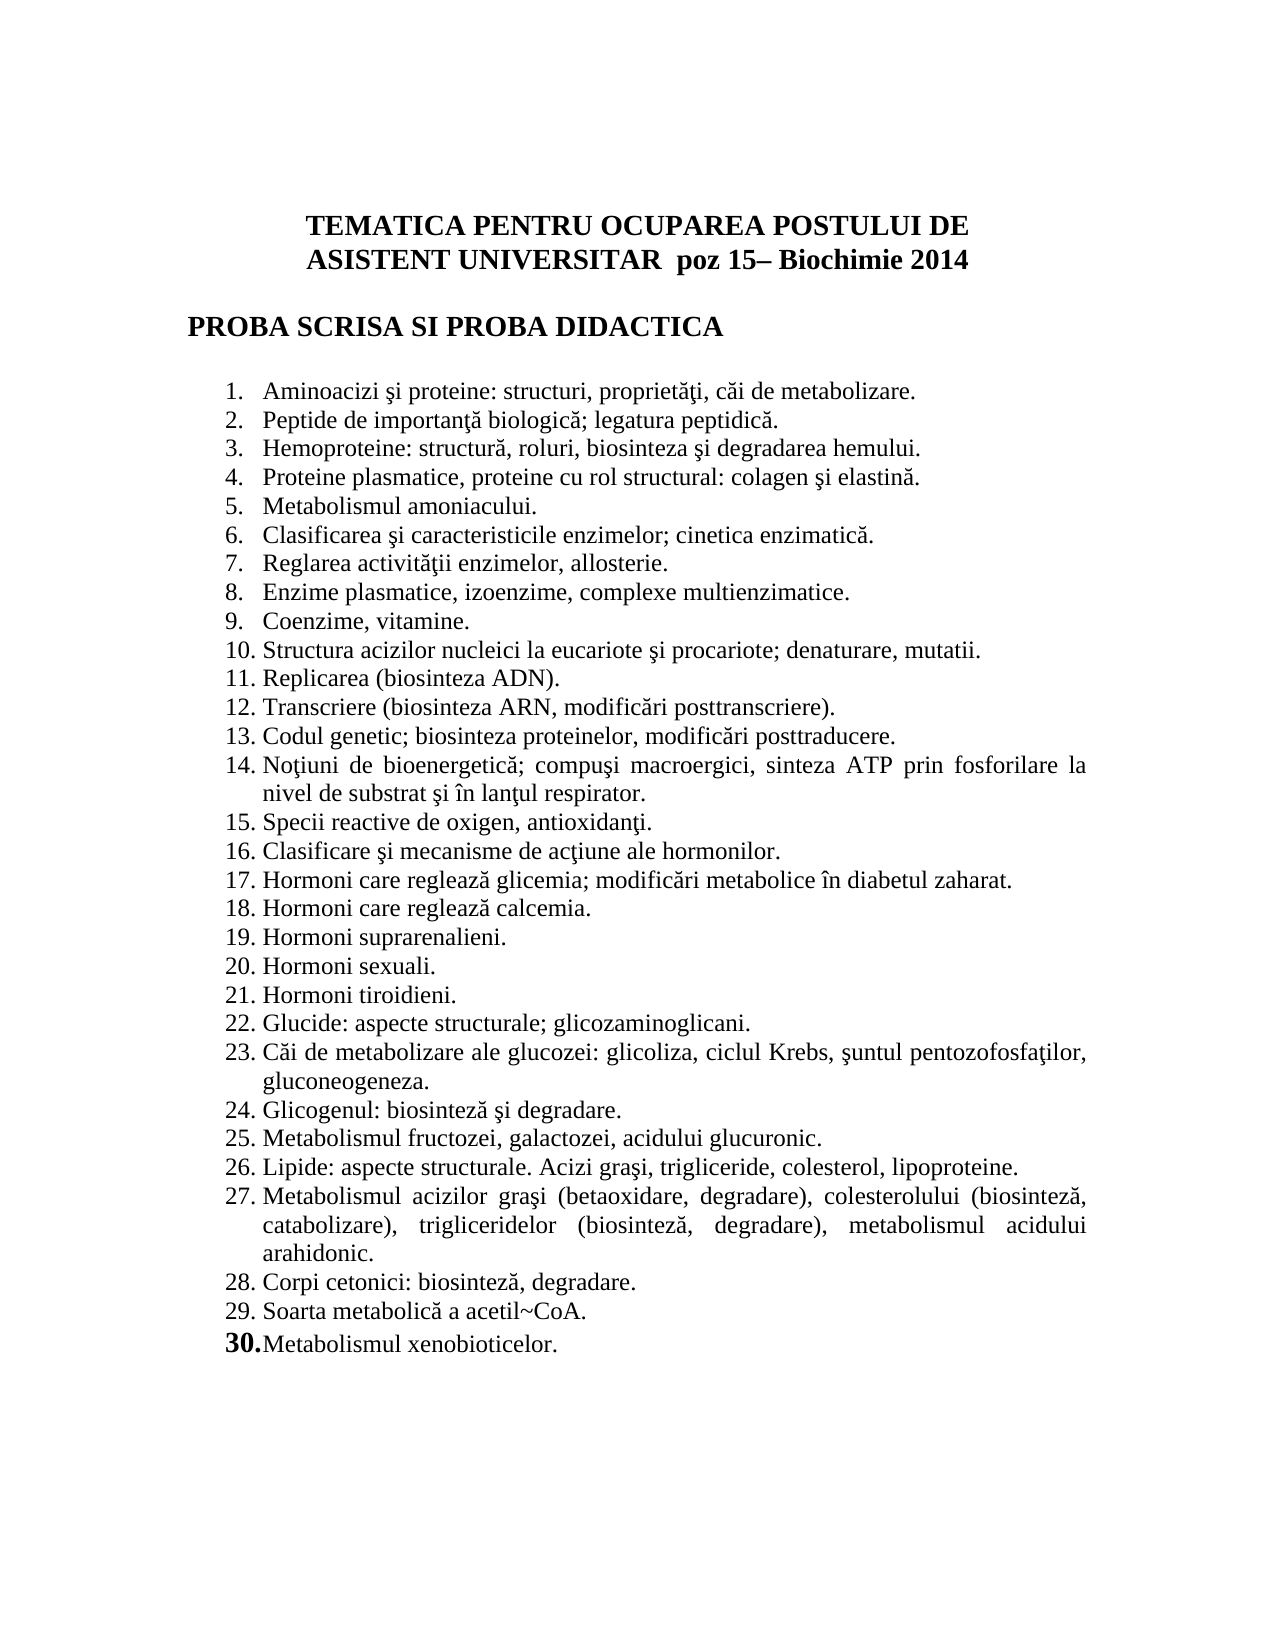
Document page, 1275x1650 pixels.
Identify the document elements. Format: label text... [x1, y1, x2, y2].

list Hormoni care reglează calcemia. [225, 893, 1087, 922]
list Căi de metabolizare ale glucozei: glicoliza, ciclul Krebs, şuntul pentozofosfaţilor, gluconeogeneza. [225, 1037, 1087, 1095]
text TEMATICA PENTRU OCUPAREA POSTULUI DE [187, 208, 1087, 242]
list Metabolismul acizilor graşi (betaoxidare, degradare), colesterolului (biosinteză, catabolizare), trigliceridelor (biosinteză, degradare), metabolismul acidului arahidonic. [225, 1181, 1087, 1267]
list Coenzime, vitamine. [225, 606, 1087, 635]
list Clasificare şi mecanisme de acţiune ale hormonilor. [225, 836, 1087, 865]
list Hormoni tiroidieni. [225, 980, 1087, 1008]
list Metabolismul amoniacului. [225, 491, 1087, 520]
list Hemoproteine: structură, roluri, biosinteza şi degradarea hemului. [225, 433, 1087, 462]
list Lipide: aspecte structurale. Acizi graşi, trigliceride, colesterol, lipoproteine. [225, 1152, 1087, 1181]
text PROBA SCRISA SI PROBA DIDACTICA [187, 309, 1087, 342]
list Corpi cetonici: biosinteză, degradare. [225, 1267, 1087, 1296]
list Metabolismul xenobioticelor. [225, 1325, 1087, 1358]
list Aminoacizi şi proteine: structuri, proprietăţi, căi de metabolizare. [225, 376, 1087, 405]
list Replicarea (biosinteza ADN). [225, 663, 1087, 692]
list Hormoni sexuali. [225, 951, 1087, 980]
list Glucide: aspecte structurale; glicozaminoglicani. [225, 1008, 1087, 1037]
list Clasificarea şi caracteristicile enzimelor; cinetica enzimatică. [225, 520, 1087, 548]
text ASISTENT UNIVERSITAR poz 15– Biochimie 2014 [187, 242, 1087, 275]
list Structura acizilor nucleici la eucariote şi procariote; denaturare, mutatii. [225, 635, 1087, 663]
list Codul genetic; biosinteza proteinelor, modificări posttraducere. [225, 721, 1087, 750]
list Proteine plasmatice, proteine cu rol structural: colagen şi elastină. [225, 462, 1087, 491]
list Hormoni suprarenalieni. [225, 922, 1087, 951]
list Peptide de importanţă biologică; legatura peptidică. [225, 405, 1087, 433]
list Specii reactive de oxigen, antioxidanţi. [225, 807, 1087, 836]
list Reglarea activităţii enzimelor, allosterie. [225, 548, 1087, 577]
list Transcriere (biosinteza ARN, modificări posttranscriere). [225, 692, 1087, 721]
list Hormoni care reglează glicemia; modificări metabolice în diabetul zaharat. [225, 865, 1087, 893]
list Glicogenul: biosinteză şi degradare. [225, 1095, 1087, 1123]
list Enzime plasmatice, izoenzime, complexe multienzimatice. [225, 577, 1087, 606]
list Soarta metabolică a acetil~CoA. [225, 1296, 1087, 1325]
list Noţiuni de bioenergetică; compuşi macroergici, sinteza ATP prin fosforilare la nivel de substrat şi în lanţul respirator. [225, 750, 1087, 807]
list Metabolismul fructozei, galactozei, acidului glucuronic. [225, 1123, 1087, 1152]
